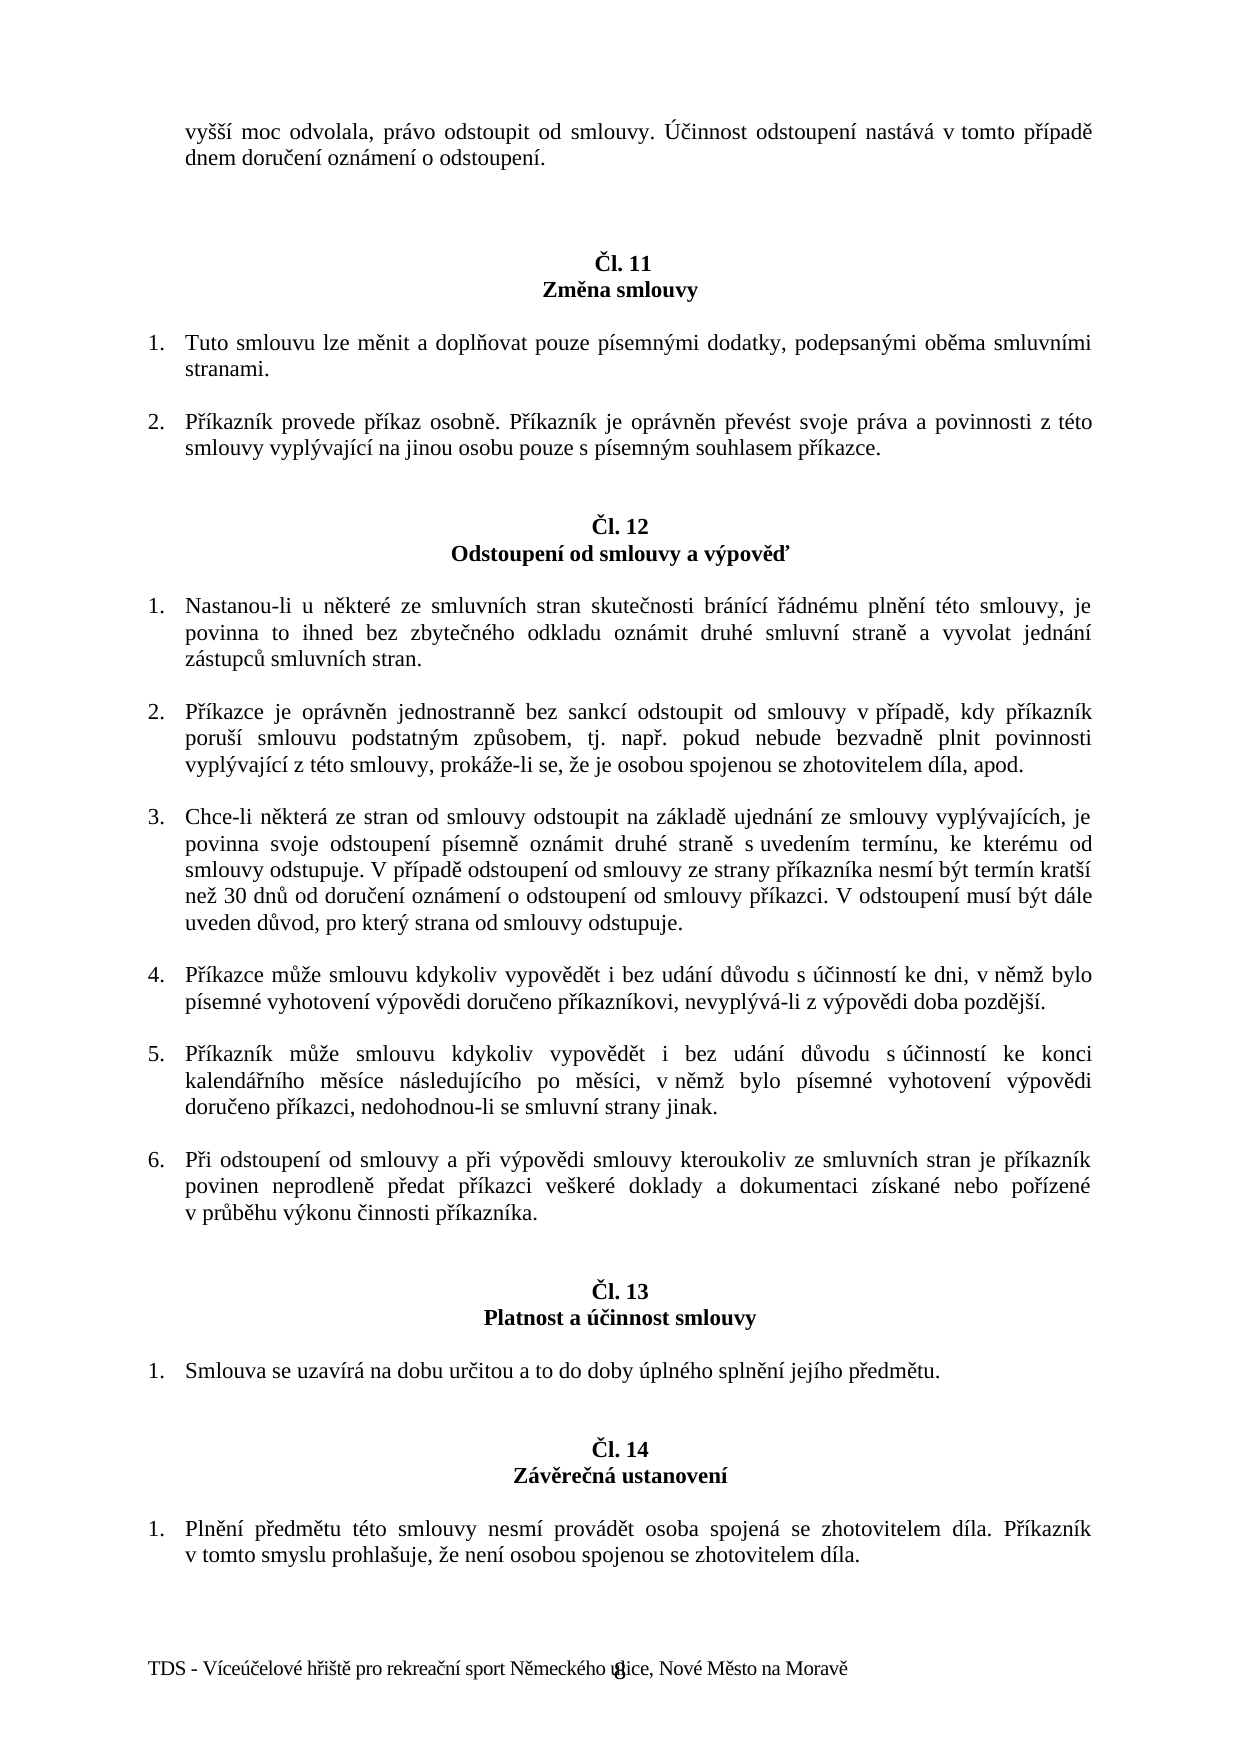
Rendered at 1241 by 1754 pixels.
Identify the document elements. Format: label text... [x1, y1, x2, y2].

list Příkazník může smlouvu kdykoliv vypovědět i bez udání důvodu s účinností ke konci kalendářního měsíce následujícího po měsíci, v němž bylo písemné vyhotovení výpovědi doručeno příkazci, nedohodnou-li se smluvní strany jinak. [148, 1041, 1092, 1119]
list Smlouva se uzavírá na dobu určitou a to do doby úplného splnění jejího předmětu. [148, 1357, 1092, 1383]
list Nastanou-li u některé ze smluvních stran skutečnosti bránící řádnému plnění této smlouvy, je povinna to ihned bez zbytečného odkladu oznámit druhé smluvní straně a vyvolat jednání zástupců smluvních stran. [148, 592, 1092, 672]
list Chce-li některá ze stran od smlouvy odstoupit na základě ujednání ze smlouvy vyplývajících, je povinna svoje odstoupení písemně oznámit druhé straně s uvedením termínu, ke kterému od smlouvy odstupuje. V případě odstoupení od smlouvy ze strany příkazníka nesmí být termín kratší než 30 dnů od doručení oznámení o odstoupení od smlouvy příkazci. V odstoupení musí být dále uveden důvod, pro který strana od smlouvy odstupuje. [148, 803, 1092, 935]
text Čl. 11 [148, 250, 1092, 276]
list Plnění předmětu této smlouvy nesmí provádět osoba spojená se zhotovitelem díla. Příkazník v tomto smyslu prohlašuje, že není osobou spojenou se zhotovitelem díla. [148, 1515, 1092, 1568]
text Závěrečná ustanovení [148, 1462, 1092, 1488]
text Platnost a účinnost smlouvy [148, 1304, 1092, 1330]
text Čl. 13 [148, 1278, 1092, 1304]
text Změna smlouvy [148, 276, 1092, 303]
list Příkazce je oprávněn jednostranně bez sankcí odstoupit od smlouvy v případě, kdy příkazník poruší smlouvu podstatným způsobem, tj. např. pokud nebude bezvadně plnit povinnosti vyplývající z této smlouvy, prokáže-li se, že je osobou spojenou se zhotovitelem díla, apod. [148, 698, 1092, 777]
list Tuto smlouvu lze měnit a doplňovat pouze písemnými dodatky, podepsanými oběma smluvními stranami. [148, 329, 1092, 382]
text Odstoupení od smlouvy a výpověď [148, 540, 1092, 566]
text Čl. 12 [148, 513, 1092, 540]
list Při odstoupení od smlouvy a při výpovědi smlouvy kteroukoliv ze smluvních stran je příkazník povinen neprodleně předat příkazci veškeré doklady a dokumentaci získané nebo pořízené v průběhu výkonu činnosti příkazníka. [148, 1146, 1092, 1225]
list Příkazce může smlouvu kdykoliv vypovědět i bez udání důvodu s účinností ke dni, v němž bylo písemné vyhotovení výpovědi doručeno příkazníkovi, nevyplývá-li z výpovědi doba pozdější. [148, 961, 1092, 1014]
list Příkazník provede příkaz osobně. Příkazník je oprávněn převést svoje práva a povinnosti z této smlouvy vyplývající na jinou osobu pouze s písemným souhlasem příkazce. [148, 408, 1092, 461]
text Čl. 14 [148, 1436, 1092, 1462]
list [148, 118, 1092, 171]
